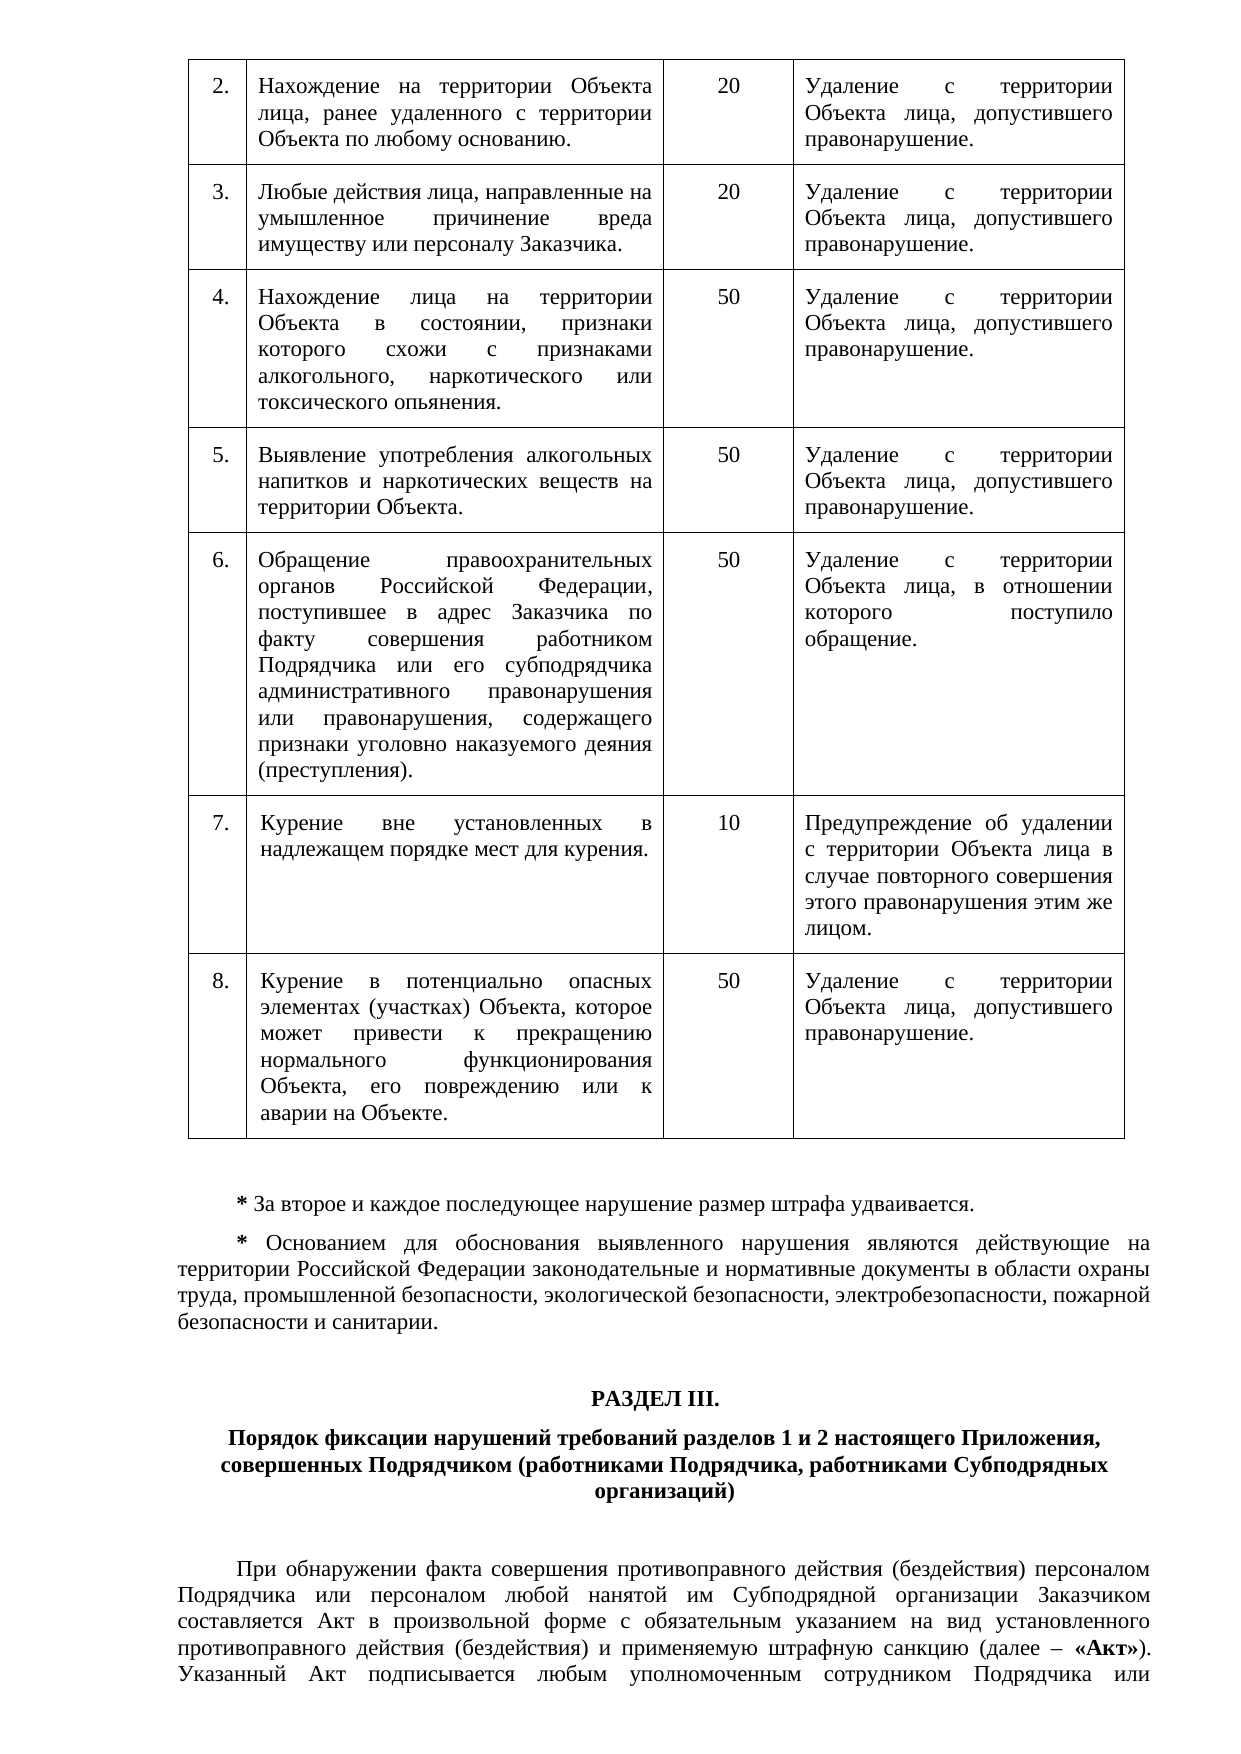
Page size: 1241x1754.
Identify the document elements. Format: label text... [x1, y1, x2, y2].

table_cell [189, 165, 246, 269]
table_cell Предупреждение об удалении с территории Объекта лица в случае повторного совершения этого правонарушения этим же лицом. [794, 796, 1124, 953]
table_cell Курение вне установленных в надлежащем порядке мест для курения. [247, 796, 663, 953]
text * Основанием для обоснования выявленного нарушения являются действующие на территории Российской Федерации законодательные и нормативные документы в области охраны труда, промышленной безопасности, экологической безопасности, электробезопасности, пожарной безопасности и санитарии. [177, 1229, 1152, 1334]
table_cell 50 [664, 270, 793, 427]
table_cell 50 [664, 428, 793, 532]
table_cell 20 [664, 165, 793, 269]
table_cell [189, 533, 246, 795]
text Порядок фиксации нарушений требований разделов 1 и 2 настоящего Приложения, совершенных Подрядчиком (работниками Подрядчика, работниками Субподрядных организаций) [177, 1424, 1152, 1503]
table_cell 20 [664, 60, 793, 164]
text * За второе и каждое последующее нарушение размер штрафа удваивается. [177, 1190, 1152, 1216]
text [177, 1555, 1152, 1686]
table_cell Удаление с территории Объекта лица, допустившего правонарушение. [794, 165, 1124, 269]
table_cell Курение в потенциально опасных элементах (участках) Объекта, которое может привести к прекращению нормального функционирования Объекта, его повреждению или к аварии на Объекте. [247, 954, 663, 1137]
table_cell Удаление с территории Объекта лица, допустившего правонарушение. [794, 270, 1124, 427]
table_cell Удаление с территории Объекта лица, в отношении которого поступило обращение. [794, 533, 1124, 795]
table_cell Удаление с территории Объекта лица, допустившего правонарушение. [794, 428, 1124, 532]
table_cell [189, 428, 246, 532]
table_cell [189, 954, 246, 1137]
table_cell Удаление с территории Объекта лица, допустившего правонарушение. [794, 954, 1124, 1137]
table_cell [794, 60, 1124, 164]
table_cell 10 [664, 796, 793, 953]
table_cell Обращение правоохранительных органов Российской Федерации, поступившее в адрес Заказчика по факту совершения работником Подрядчика или его субподрядчика административного правонарушения или правонарушения, содержащего признаки уголовно наказуемого деяния (преступления). [247, 533, 663, 795]
table_cell Выявление употребления алкогольных напитков и наркотических веществ на территории Объекта. [247, 428, 663, 532]
table_cell 50 [664, 533, 793, 795]
table_cell [189, 270, 246, 427]
table_cell [189, 60, 246, 164]
table_cell 50 [664, 954, 793, 1137]
table_cell Нахождение на территории Объекта лица, ранее удаленного с территории Объекта по любому основанию. [247, 60, 663, 164]
table_cell Нахождение лица на территории Объекта в состоянии, признаки которого схожи с признаками алкогольного, наркотического или токсического опьянения. [247, 270, 663, 427]
table_cell Любые действия лица, направленные на умышленное причинение вреда имуществу или персоналу Заказчика. [247, 165, 663, 269]
table_cell [189, 796, 246, 953]
